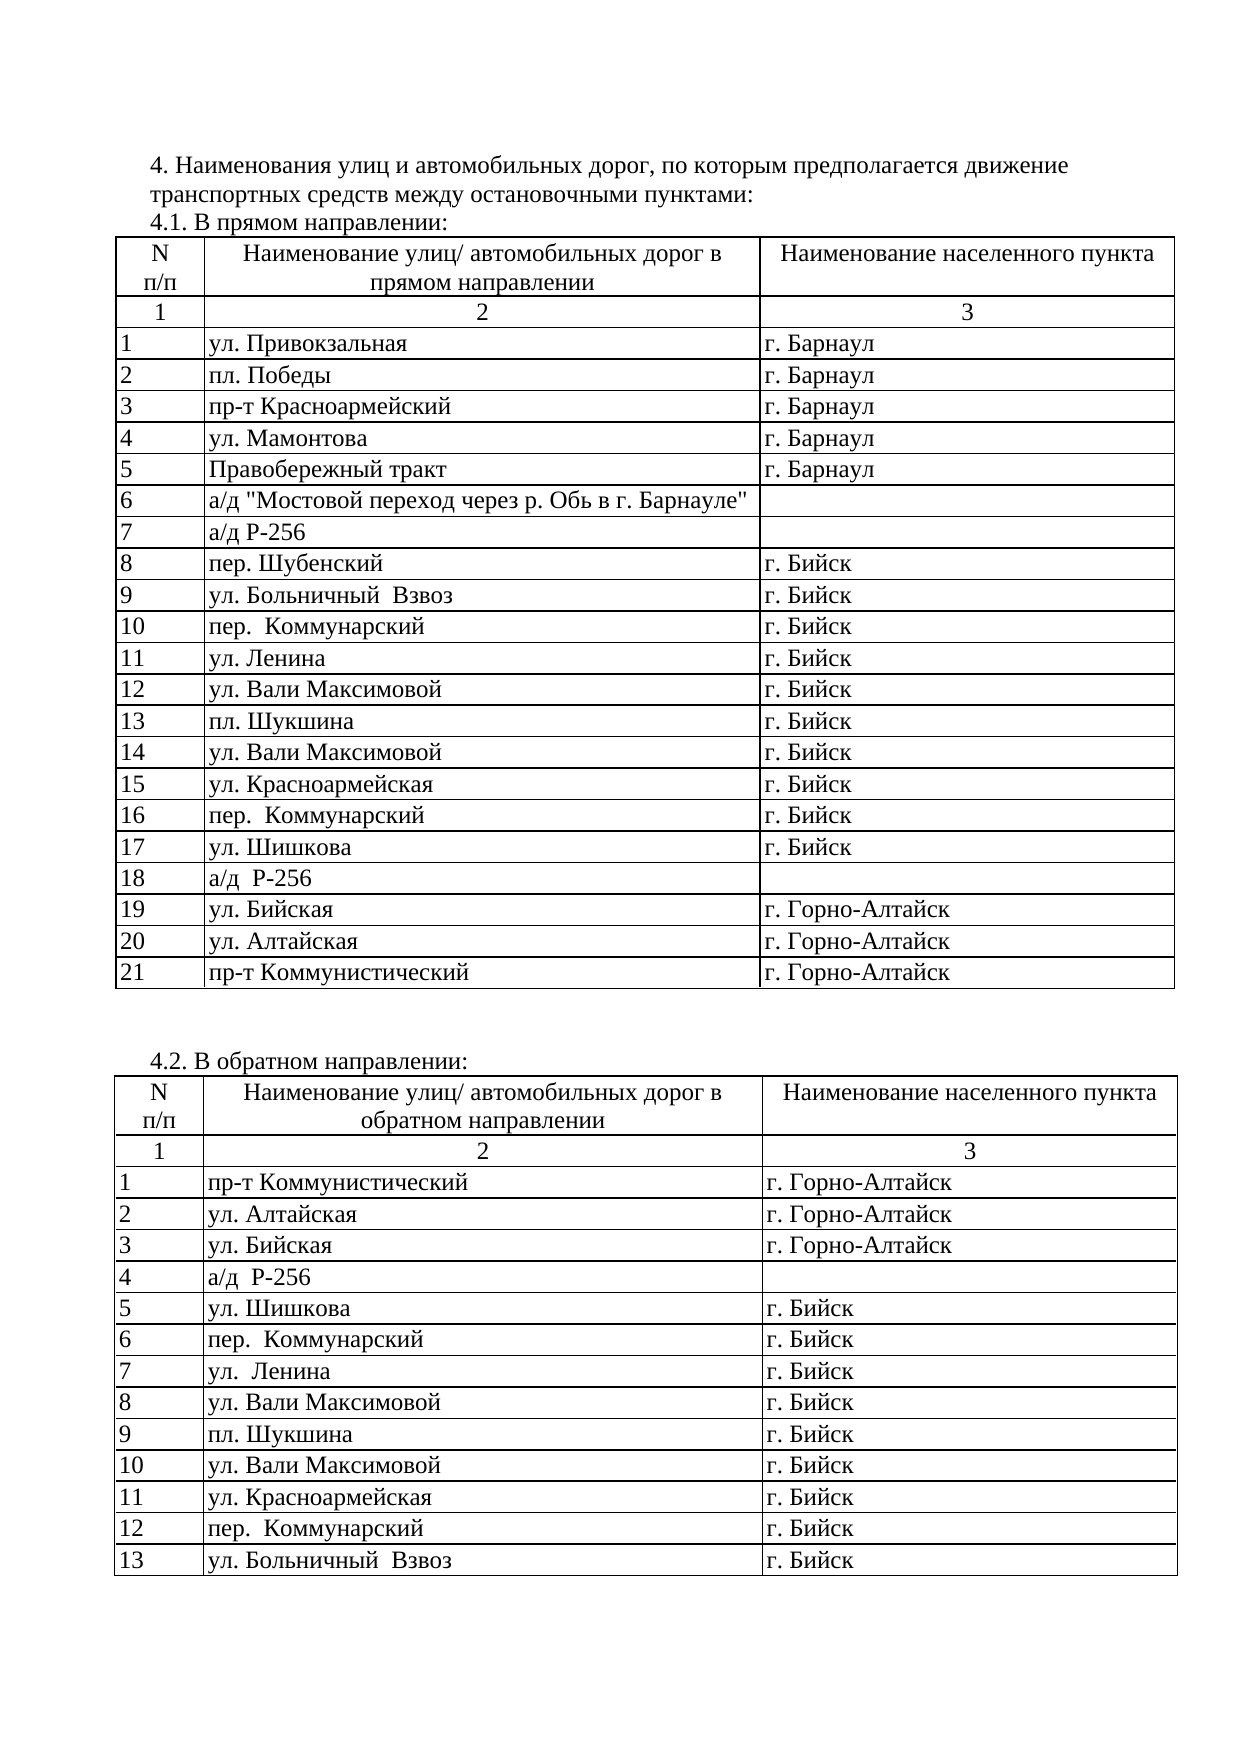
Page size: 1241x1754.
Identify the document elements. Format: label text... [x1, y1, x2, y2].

table_cell г. Барнаул [761, 391, 1174, 421]
table_cell пер. Коммунарский [205, 612, 759, 641]
table_cell 14 [117, 737, 204, 767]
table_cell 4 [115, 1261, 203, 1292]
table_cell ул. Вали Максимовой [204, 1388, 762, 1417]
table_cell г. Барнаул [761, 423, 1174, 453]
table_cell г. Бийск [763, 1543, 1177, 1575]
table_cell ул. Бийская [204, 1230, 762, 1260]
table_cell 16 [117, 800, 204, 830]
table_cell 13 [115, 1544, 203, 1575]
table_cell пер. Шубенский [205, 549, 759, 578]
table_header Наименование населенного пункта [761, 238, 1174, 295]
table_cell 1 [115, 1135, 203, 1166]
table_cell 15 [117, 769, 204, 799]
table_cell пр-т Красноармейский [205, 391, 759, 421]
table_cell ул. Вали Максимовой [204, 1451, 762, 1480]
table_cell 1 [115, 1167, 203, 1197]
table_cell 3 [115, 1230, 203, 1260]
table_cell г. Бийск [761, 643, 1174, 673]
table_cell [761, 486, 1174, 516]
table_cell а/д Р-256 [205, 517, 759, 547]
table_cell пер. Коммунарский [204, 1325, 762, 1354]
table_header Наименование улиц/ автомобильных дорог в прямом направлении [205, 238, 759, 295]
table_cell 11 [115, 1481, 203, 1512]
table_cell 7 [117, 517, 204, 547]
table_cell 21 [117, 958, 204, 987]
table_cell ул. Алтайская [204, 1199, 762, 1229]
table_cell 8 [117, 549, 204, 578]
table_cell ул. Красноармейская [205, 769, 759, 799]
table_cell г. Бийск [761, 800, 1174, 830]
table_cell 5 [115, 1293, 203, 1323]
table_cell пр-т Коммунистический [205, 958, 759, 987]
table_cell г. Бийск [763, 1323, 1177, 1354]
table_cell а/д Р-256 [204, 1262, 762, 1292]
text 4. Наименования улиц и автомобильных дорог, по которым предполагается движение транспортных средств между остановочными пунктами: [150, 150, 1090, 207]
table_cell г. Бийск [761, 612, 1174, 641]
table_cell 3 [763, 1134, 1177, 1166]
table_cell 9 [115, 1419, 203, 1449]
table_cell [761, 517, 1174, 547]
table_cell г. Бийск [763, 1480, 1177, 1512]
table_header Наименование улиц/ автомобильных дорог в обратном направлении [204, 1077, 762, 1134]
table_cell ул. Шишкова [204, 1293, 762, 1323]
table_cell а/д Р-256 [205, 863, 759, 893]
table_cell 3 [761, 297, 1174, 327]
table_cell пл. Победы [205, 360, 759, 390]
table_cell пер. Коммунарский [205, 800, 759, 830]
table_cell 7 [115, 1356, 203, 1386]
table_cell г. Барнаул [761, 360, 1174, 390]
table_cell а/д "Мостовой переход через р. Обь в г. Барнауле" [205, 486, 759, 516]
table_cell г. Бийск [761, 675, 1174, 704]
table_cell ул. Красноармейская [204, 1482, 762, 1512]
table_cell 11 [117, 643, 204, 673]
table_cell г. Бийск [761, 769, 1174, 799]
table_cell 10 [115, 1450, 203, 1480]
table_header Наименование населенного пункта [763, 1077, 1177, 1134]
table_cell 6 [115, 1324, 203, 1354]
table_cell 1 [117, 328, 204, 358]
table_cell г. Бийск [761, 549, 1174, 578]
table_cell [763, 1260, 1177, 1292]
table_cell 13 [117, 706, 204, 736]
table_cell 2 [117, 360, 204, 390]
table_cell 10 [117, 612, 204, 641]
table_cell г. Горно-Алтайск [763, 1166, 1177, 1197]
table_cell г. Бийск [763, 1386, 1177, 1417]
table_cell г. Бийск [763, 1512, 1177, 1543]
table_cell 1 [117, 297, 204, 327]
table_cell пл. Шукшина [204, 1419, 762, 1449]
table_cell г. Бийск [761, 832, 1174, 862]
table_cell ул. Мамонтова [205, 423, 759, 453]
table_header N п/п [117, 238, 204, 295]
table_cell 4 [117, 423, 204, 453]
table_cell г. Бийск [763, 1355, 1177, 1386]
table_cell г. Бийск [763, 1292, 1177, 1323]
table_cell 2 [204, 1136, 762, 1166]
table_cell ул. Алтайская [205, 926, 759, 956]
table_cell 20 [117, 926, 204, 956]
table_cell г. Бийск [761, 580, 1174, 610]
table_cell ул. Больничный Взвоз [204, 1545, 762, 1575]
table_cell 3 [117, 391, 204, 421]
table_cell г. Бийск [763, 1449, 1177, 1480]
table_cell 2 [205, 297, 759, 327]
table_cell пл. Шукшина [205, 706, 759, 736]
table_cell пр-т Коммунистический [204, 1167, 762, 1197]
table_cell г. Барнаул [761, 454, 1174, 484]
table_cell г. Бийск [761, 706, 1174, 736]
table_cell 8 [115, 1387, 203, 1417]
table_cell г. Барнаул [761, 328, 1174, 358]
table_cell 19 [117, 895, 204, 924]
table_cell 12 [117, 675, 204, 704]
table_cell 18 [117, 863, 204, 893]
table_cell Правобережный тракт [205, 454, 759, 484]
table_cell ул. Вали Максимовой [205, 675, 759, 704]
table_cell пер. Коммунарский [204, 1513, 762, 1543]
table_cell г. Бийск [763, 1418, 1177, 1449]
table_cell ул. Ленина [205, 643, 759, 673]
table_header N п/п [115, 1077, 203, 1134]
table_cell 17 [117, 832, 204, 862]
table_cell 9 [117, 580, 204, 610]
table_cell г. Горно-Алтайск [763, 1197, 1177, 1229]
table_cell 12 [115, 1513, 203, 1543]
table_cell г. Бийск [761, 737, 1174, 767]
table_cell г. Горно-Алтайск [761, 895, 1174, 924]
table_cell ул. Ленина [204, 1356, 762, 1386]
table_cell ул. Вали Максимовой [205, 737, 759, 767]
table_cell 2 [115, 1198, 203, 1229]
table_cell ул. Бийская [205, 895, 759, 924]
table_cell [761, 863, 1174, 893]
table_cell ул. Привокзальная [205, 328, 759, 358]
table_cell 6 [117, 486, 204, 516]
table_cell г. Горно-Алтайск [761, 926, 1174, 956]
text 4.2. В обратном направлении: [150, 1046, 1090, 1075]
table_cell г. Горно-Алтайск [761, 958, 1174, 987]
table_cell ул. Шишкова [205, 832, 759, 862]
table_cell ул. Больничный Взвоз [205, 580, 759, 610]
table_cell г. Горно-Алтайск [763, 1229, 1177, 1260]
text 4.1. В прямом направлении: [150, 207, 1090, 236]
table_cell 5 [117, 454, 204, 484]
